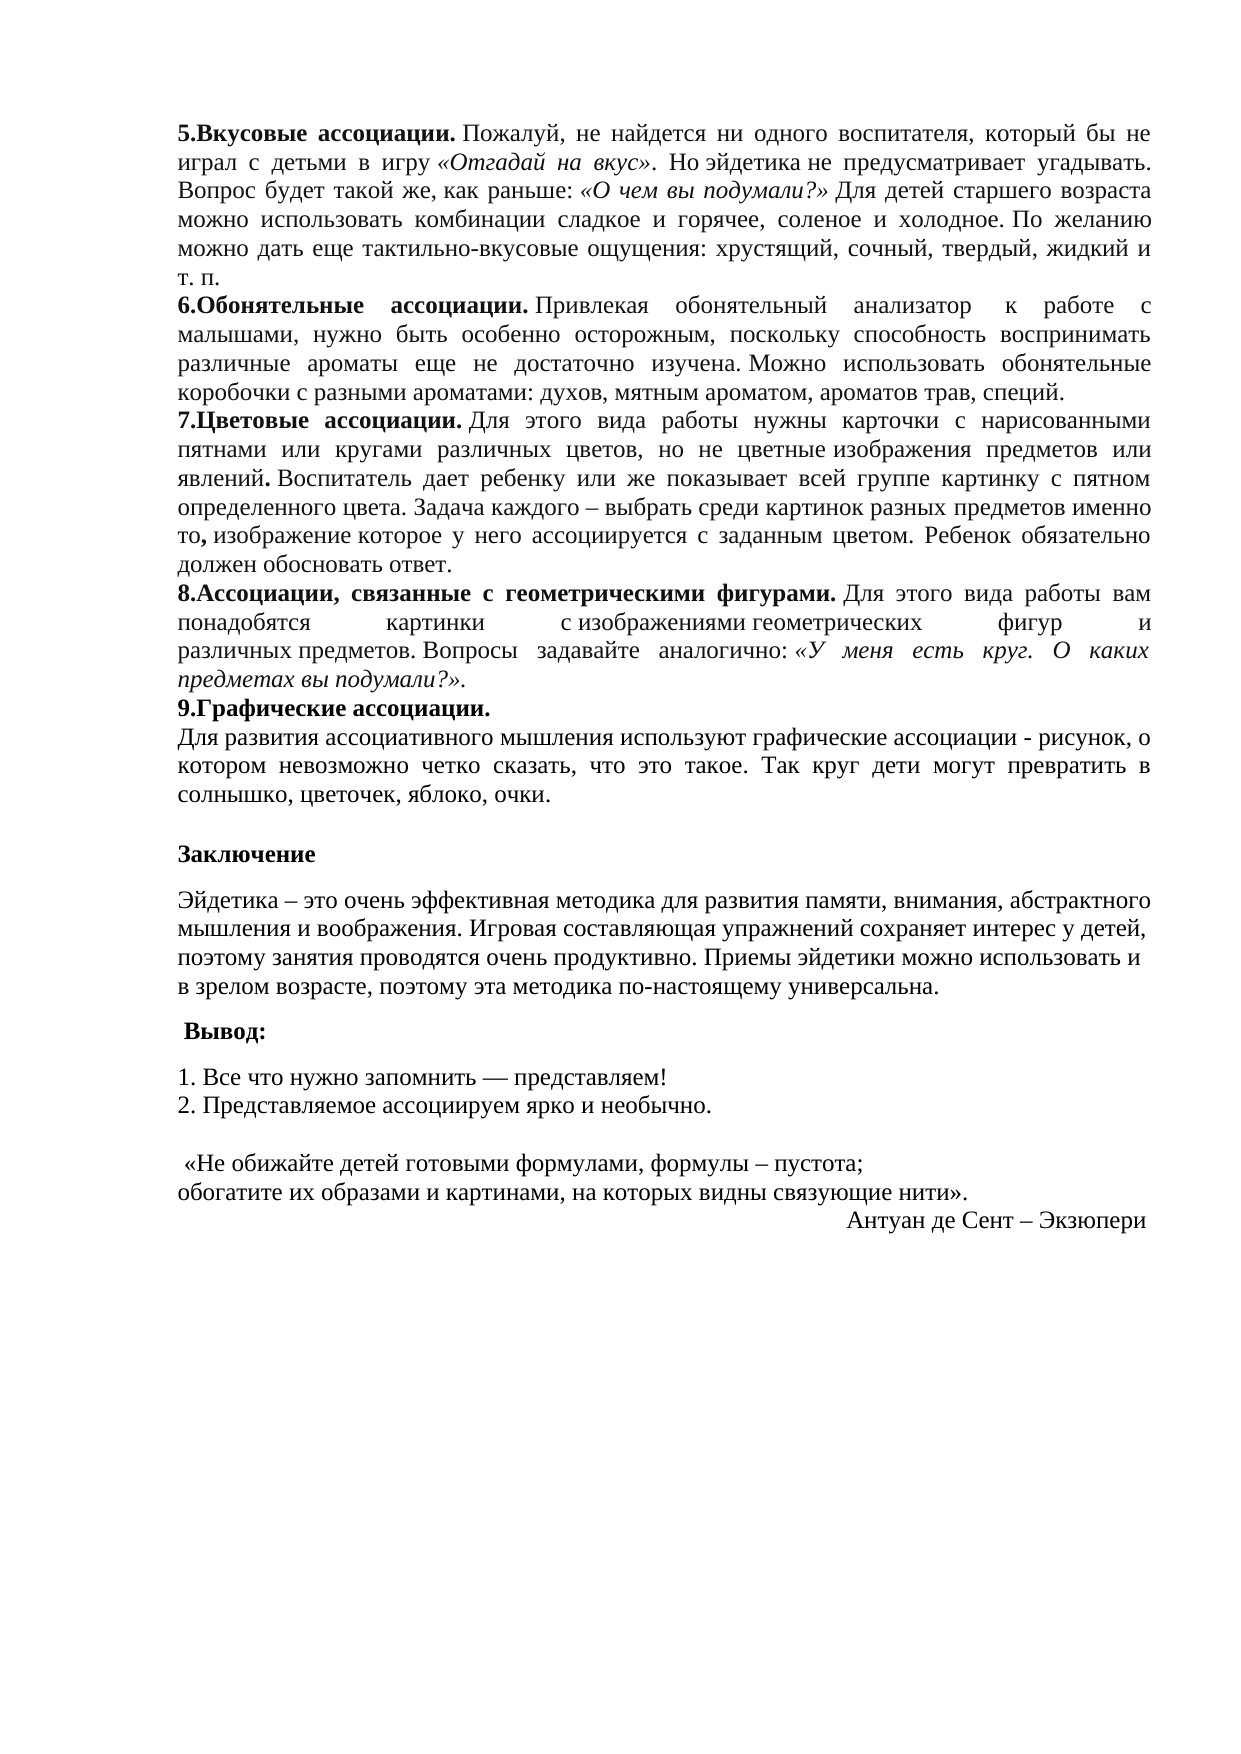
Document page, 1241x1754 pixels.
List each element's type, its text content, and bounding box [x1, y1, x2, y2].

text Заключение [177, 839, 1152, 868]
text Для развития ассоциативного мышления используют графические ассоциации - рисунок, о котором невозможно четко сказать, что это такое. Так круг дети могут превратить в солнышко, цветочек, яблоко, очки. [177, 722, 1152, 808]
text 2. Представляемое ассоциируем ярко и необычно. [177, 1091, 1152, 1119]
text 5.Вкусовые ассоциации. Пожалуй, не найдется ни одного воспитателя, который бы не играл с детьми в игру «Отгадай на вкус». Но эйдетика не предусматривает угадывать. Вопрос будет такой же, как раньше: «О чем вы подумали?» Для детей старшего возраста можно использовать комбинации сладкое и горячее, соленое и холодное. По желанию можно дать еще тактильно-вкусовые ощущения: хрустящий, сочный, твердый, жидкий и т. п. [177, 118, 1152, 291]
text 7.Цветовые ассоциации. Для этого вида работы нужны карточки с нарисованными пятнами или кругами различных цветов, но не цветные изображения предметов или явлений. Воспитатель дает ребенку или же показывает всей группе картинку с пятном определенного цвета. Задача каждого – выбрать среди картинок разных предметов именно то, изображение которое у него ассоциируется с заданным цветом. Ребенок обязательно должен обосновать ответ. [177, 406, 1152, 578]
text «Не обижайте детей готовыми формулами, формулы – пустота; [177, 1148, 1152, 1177]
text 6.Обонятельные ассоциации. Привлекая обонятельный анализатор к работе с малышами, нужно быть особенно осторожным, поскольку способность воспринимать различные ароматы еще не достаточно изучена. Можно использовать обонятельные коробочки с разными ароматами: духов, мятным ароматом, ароматов трав, специй. [177, 291, 1152, 406]
text Эйдетика – это очень эффективная методика для развития памяти, внимания, абстрактного мышления и воображения. Игровая составляющая упражнений сохраняет интерес у детей, поэтому занятия проводятся очень продуктивно. Приемы эйдетики можно использовать и в зрелом возрасте, поэтому эта методика по-настоящему универсальна. [177, 885, 1152, 1000]
text 8.Ассоциации, связанные с геометрическими фигурами. Для этого вида работы вам понадобятся картинки с изображениями геометрических фигур и различных предметов. Вопросы задавайте аналогично: «У меня есть круг. О каких предметах вы подумали?». [177, 578, 1152, 693]
text Вывод: [177, 1016, 1152, 1045]
text обогатите их образами и картинами, на которых видны связующие нити». [177, 1177, 1152, 1206]
text Антуан де Сент – Экзюпери [177, 1206, 1152, 1234]
text 1. Все что нужно запомнить — представляем! [177, 1062, 1152, 1091]
text 9.Графические ассоциации. [177, 693, 1152, 722]
